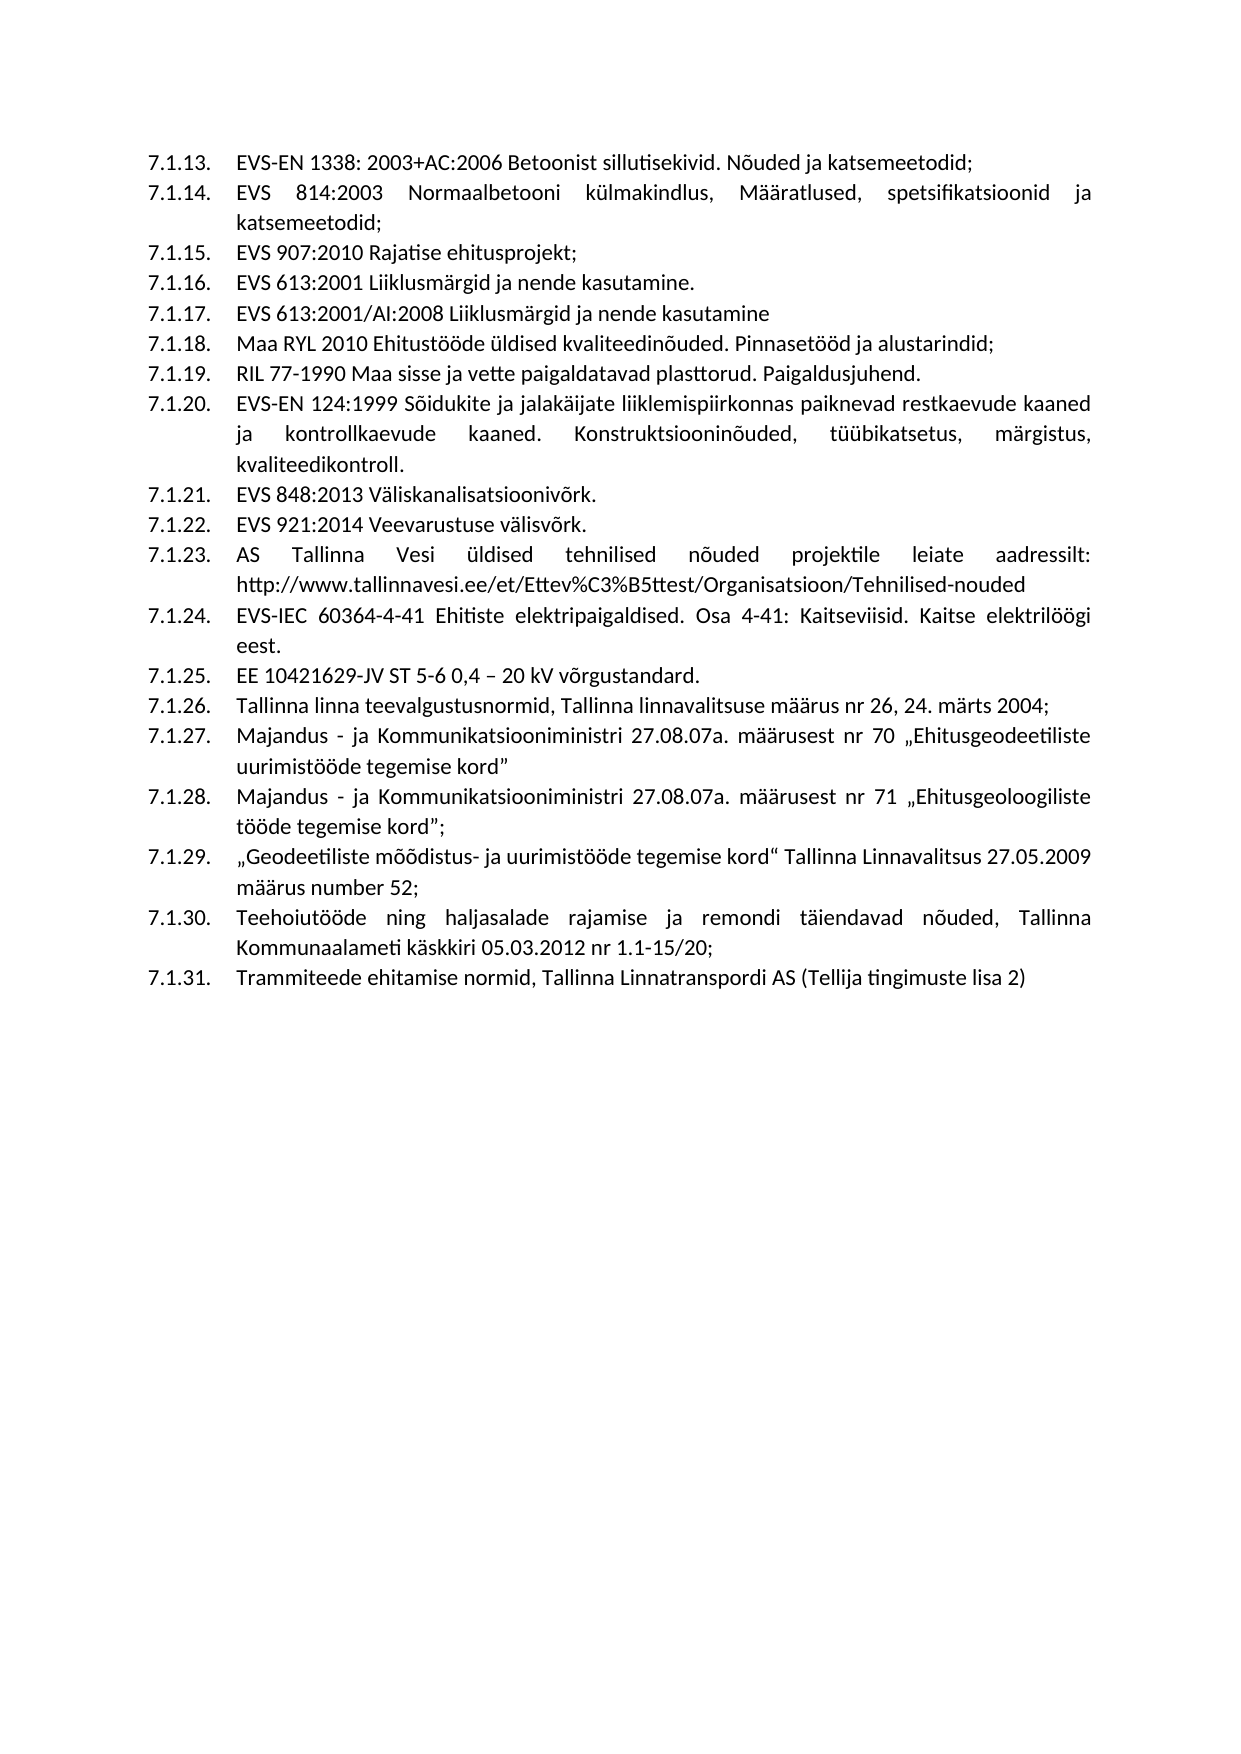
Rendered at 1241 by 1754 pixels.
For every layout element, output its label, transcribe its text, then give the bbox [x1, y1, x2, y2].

list EVS 921:2014 Veevarustuse välisvõrk. [148, 510, 1093, 538]
list Tallinna linna teevalgustusnormid, Tallinna linnavalitsuse määrus nr 26, 24. märts 2004; [148, 691, 1093, 719]
list EVS-EN 1338: 2003+AC:2006 Betoonist sillutisekivid. Nõuded ja katsemeetodid; [148, 148, 1093, 176]
list Teehoiutööde ning haljasalade rajamise ja remondi täiendavad nõuded, Tallinna Kommunaalameti käskkiri 05.03.2012 nr 1.1-15/20; [148, 903, 1093, 961]
list EVS-IEC 60364-4-41 Ehitiste elektripaigaldised. Osa 4-41: Kaitseviisid. Kaitse elektrilöögi eest. [148, 601, 1093, 659]
list Maa RYL 2010 Ehitustööde üldised kvaliteedinõuded. Pinnasetööd ja alustarindid; [148, 329, 1093, 357]
list EVS 613:2001/AI:2008 Liiklusmärgid ja nende kasutamine [148, 299, 1093, 327]
list „Geodeetiliste mõõdistus- ja uurimistööde tegemise kord“ Tallinna Linnavalitsus 27.05.2009 määrus number 52; [148, 842, 1093, 901]
list RIL 77-1990 Maa sisse ja vette paigaldatavad plasttorud. Paigaldusjuhend. [148, 359, 1093, 387]
list AS Tallinna Vesi üldised tehnilised nõuded projektile leiate aadressilt: http://www.tallinnavesi.ee/et/Ettev%C3%B5ttest/Organisatsioon/Tehnilised-nouded [148, 540, 1093, 598]
list Majandus - ja Kommunikatsiooniministri 27.08.07a. määrusest nr 70 „Ehitusgeodeetiliste uurimistööde tegemise kord” [148, 722, 1093, 780]
list EVS 814:2003 Normaalbetooni külmakindlus, Määratlused, spetsifikatsioonid ja katsemeetodid; [148, 178, 1093, 236]
list EVS 613:2001 Liiklusmärgid ja nende kasutamine. [148, 268, 1093, 296]
list Trammiteede ehitamise normid, Tallinna Linnatranspordi AS (Tellija tingimuste lisa 2) [148, 963, 1093, 991]
list EVS-EN 124:1999 Sõidukite ja jalakäijate liiklemispiirkonnas paiknevad restkaevude kaaned ja kontrollkaevude kaaned. Konstruktsiooninõuded, tüübikatsetus, märgistus, kvaliteedikontroll. [148, 389, 1093, 478]
list EVS 848:2013 Väliskanalisatsioonivõrk. [148, 480, 1093, 508]
list EVS 907:2010 Rajatise ehitusprojekt; [148, 238, 1093, 266]
list EE 10421629-JV ST 5-6 0,4 – 20 kV võrgustandard. [148, 661, 1093, 689]
list Majandus - ja Kommunikatsiooniministri 27.08.07a. määrusest nr 71 „Ehitusgeoloogiliste tööde tegemise kord”; [148, 782, 1093, 840]
